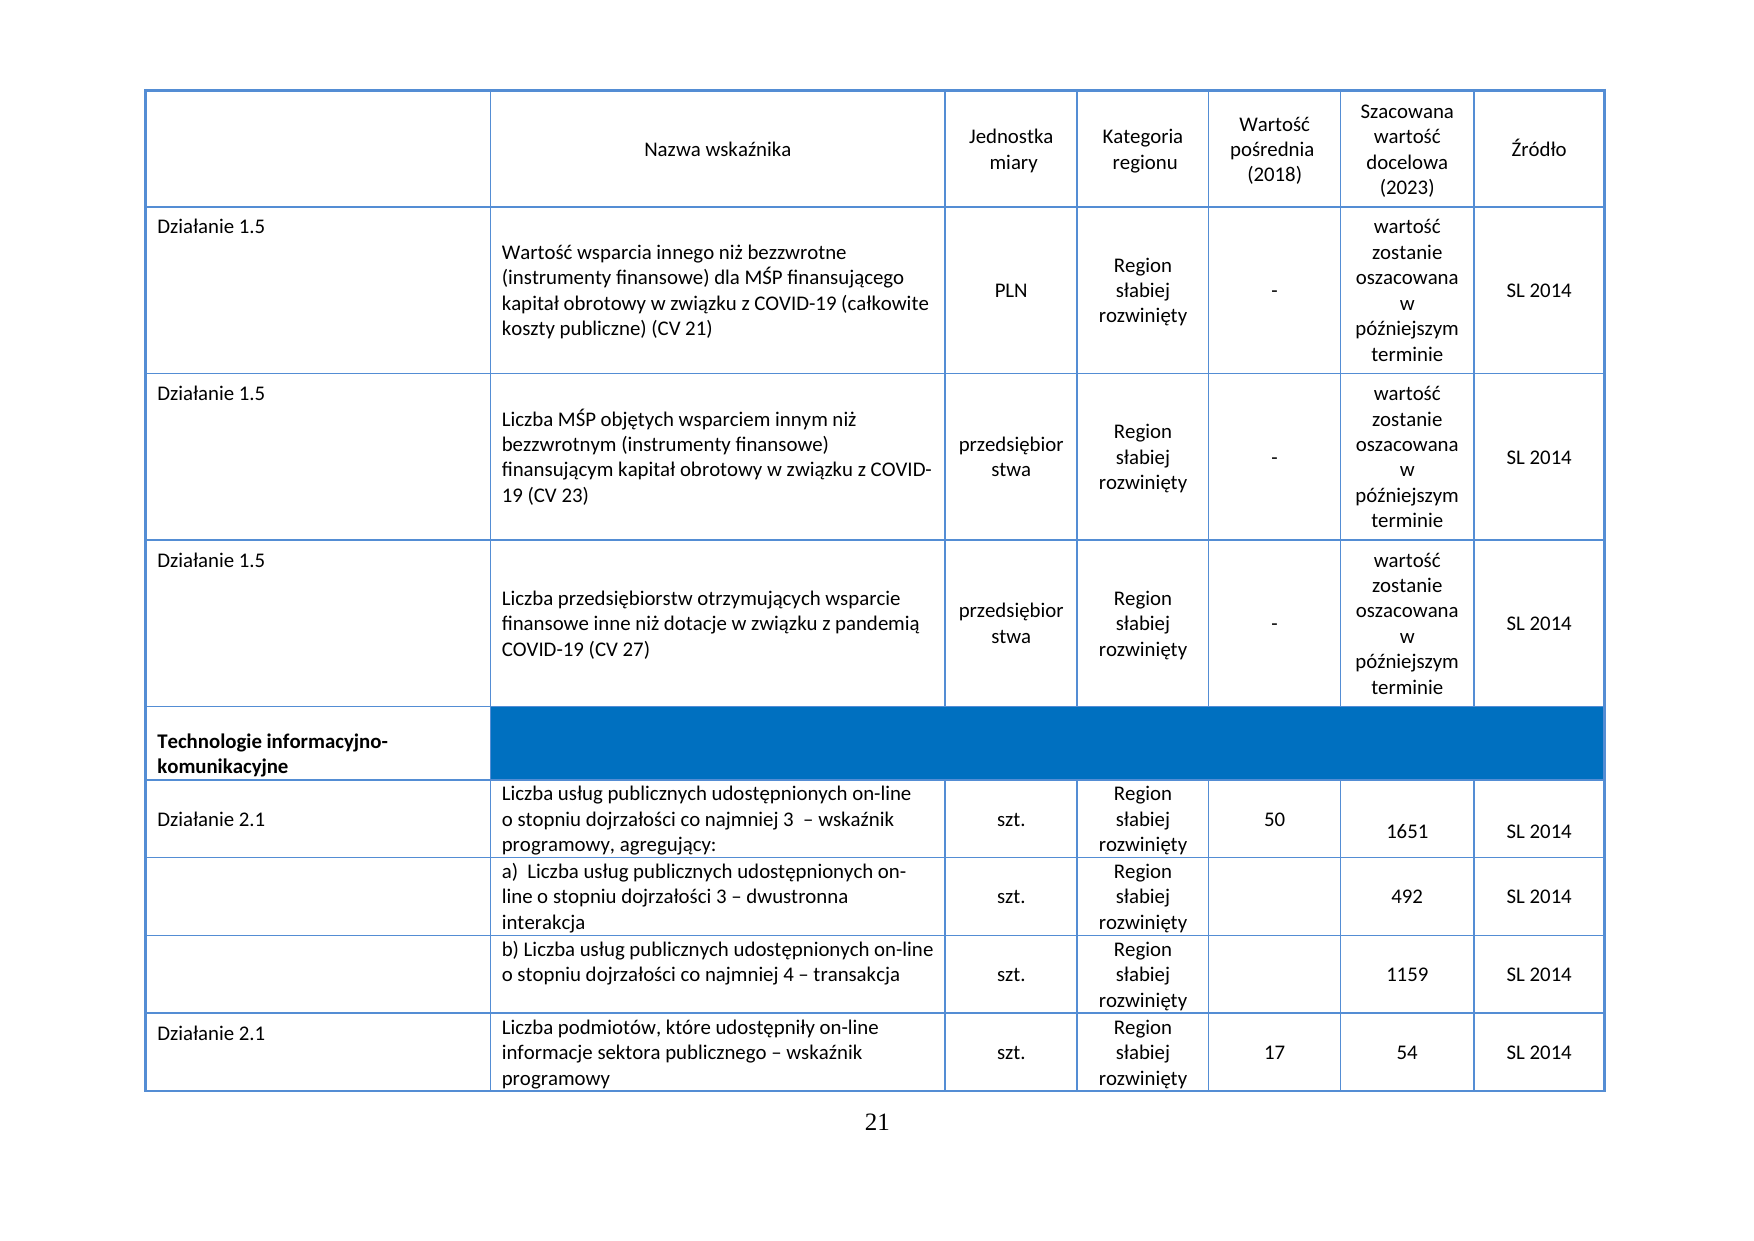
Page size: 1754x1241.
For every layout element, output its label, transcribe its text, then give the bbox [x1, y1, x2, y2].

table_header Jednostka miary [946, 92, 1076, 206]
table_cell SL 2014 [1475, 374, 1603, 539]
table_cell Region słabiej rozwinięty [1078, 374, 1208, 539]
table_cell [147, 936, 490, 1012]
table_cell przedsiębiorstwa [946, 374, 1076, 539]
table_header Nazwa wskaźnika [491, 92, 944, 206]
table_cell [1209, 936, 1340, 1012]
table_cell szt. [946, 1014, 1076, 1090]
table_cell Region słabiej rozwinięty [1078, 936, 1208, 1012]
table_cell 17 [1209, 1014, 1340, 1090]
table_cell Działanie 1.5 [147, 374, 490, 539]
table_cell - [1209, 541, 1340, 706]
table_cell Działanie 1.5 [147, 208, 490, 372]
table_cell Technologie informacyjno-komunikacyjne [147, 707, 490, 779]
table_cell Region słabiej rozwinięty [1078, 781, 1208, 857]
table_cell przedsiębiorstwa [946, 541, 1076, 706]
table_cell b) Liczba usług publicznych udostępnionych on-line o stopniu dojrzałości co najmniej 4 – transakcja [491, 936, 944, 1012]
table_cell 492 [1341, 858, 1473, 934]
table_cell Liczba MŚP objętych wsparciem innym niż bezzwrotnym (instrumenty finansowe) finansującym kapitał obrotowy w związku z COVID-19 (CV 23) [491, 374, 944, 539]
table_cell [1209, 858, 1340, 934]
table_header Kategoria regionu [1078, 92, 1208, 206]
table_cell SL 2014 [1475, 936, 1603, 1012]
table_cell Region słabiej rozwinięty [1078, 208, 1208, 372]
table_cell Działanie 2.1 [147, 781, 490, 857]
table_header Wartość pośrednia (2018) [1209, 92, 1340, 206]
table_cell wartość zostanie oszacowana w późniejszym terminie [1341, 374, 1473, 539]
table_cell SL 2014 [1475, 781, 1603, 857]
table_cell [1341, 208, 1473, 372]
table_cell szt. [946, 858, 1076, 934]
table_cell Działanie 2.1 [147, 1014, 490, 1090]
table_cell a) Liczba usług publicznych udostępnionych on-line o stopniu dojrzałości 3 – dwustronna interakcja [491, 858, 944, 934]
table_header Szacowana wartość docelowa (2023) [1341, 92, 1473, 206]
table_cell 1159 [1341, 936, 1473, 1012]
table_cell PLN [946, 208, 1076, 372]
table_cell Region słabiej rozwinięty [1078, 1014, 1208, 1090]
table_cell Liczba podmiotów, które udostępniły on-line informacje sektora publicznego – wskaźnik programowy [491, 1014, 944, 1090]
table_cell 50 [1209, 781, 1340, 857]
table_cell wartość zostanie oszacowana w późniejszym terminie [1341, 541, 1473, 706]
table_cell SL 2014 [1475, 541, 1603, 706]
table_cell Działanie 1.5 [147, 541, 490, 706]
table_cell SL 2014 [1475, 208, 1603, 372]
table_header [147, 92, 490, 206]
table_cell 1651 [1341, 781, 1473, 857]
table_cell Liczba usług publicznych udostępnionych on-line o stopniu dojrzałości co najmniej 3 – wskaźnik programowy, agregujący: [491, 781, 944, 857]
table_cell szt. [946, 781, 1076, 857]
table_cell Liczba przedsiębiorstw otrzymujących wsparcie finansowe inne niż dotacje w związku z pandemią COVID-19 (CV 27) [491, 541, 944, 706]
table_cell SL 2014 [1475, 858, 1603, 934]
table_cell - [1209, 208, 1340, 372]
table_cell [147, 858, 490, 934]
table_cell SL 2014 [1475, 1014, 1603, 1090]
table_cell szt. [946, 936, 1076, 1012]
table_cell Region słabiej rozwinięty [1078, 858, 1208, 934]
table_cell [491, 707, 1603, 779]
table_header Źródło [1475, 92, 1603, 206]
table_cell Wartość wsparcia innego niż bezzwrotne (instrumenty finansowe) dla MŚP finansującego kapitał obrotowy w związku z COVID-19 (całkowite koszty publiczne) (CV 21) [491, 208, 944, 372]
table_cell Region słabiej rozwinięty [1078, 541, 1208, 706]
table_cell 54 [1341, 1014, 1473, 1090]
table_cell - [1209, 374, 1340, 539]
